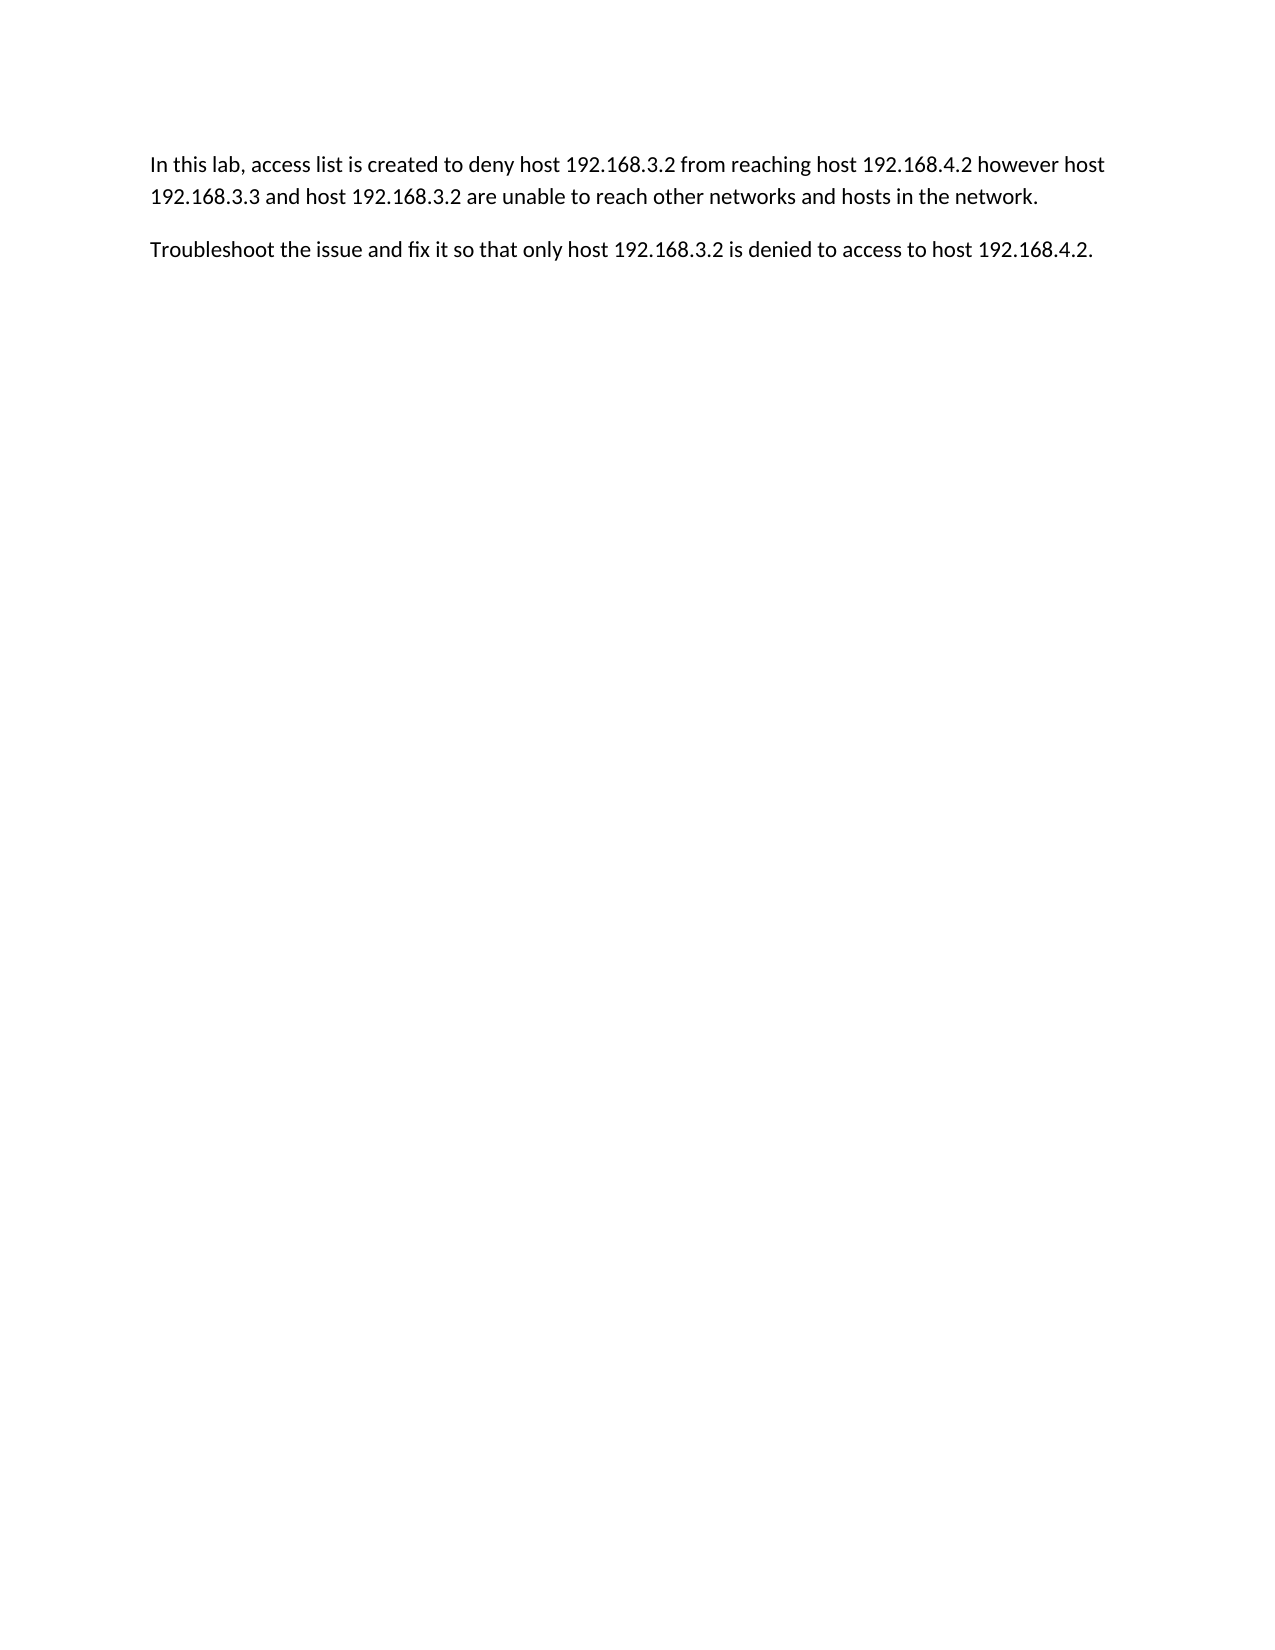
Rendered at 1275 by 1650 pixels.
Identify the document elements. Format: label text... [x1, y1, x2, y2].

text In this lab, access list is created to deny host 192.168.3.2 from reaching host 192.168.4.2 however host 192.168.3.3 and host 192.168.3.2 are unable to reach other networks and hosts in the network. [150, 150, 1125, 210]
text Troubleshoot the issue and fix it so that only host 192.168.3.2 is denied to access to host 192.168.4.2. [150, 235, 1125, 263]
